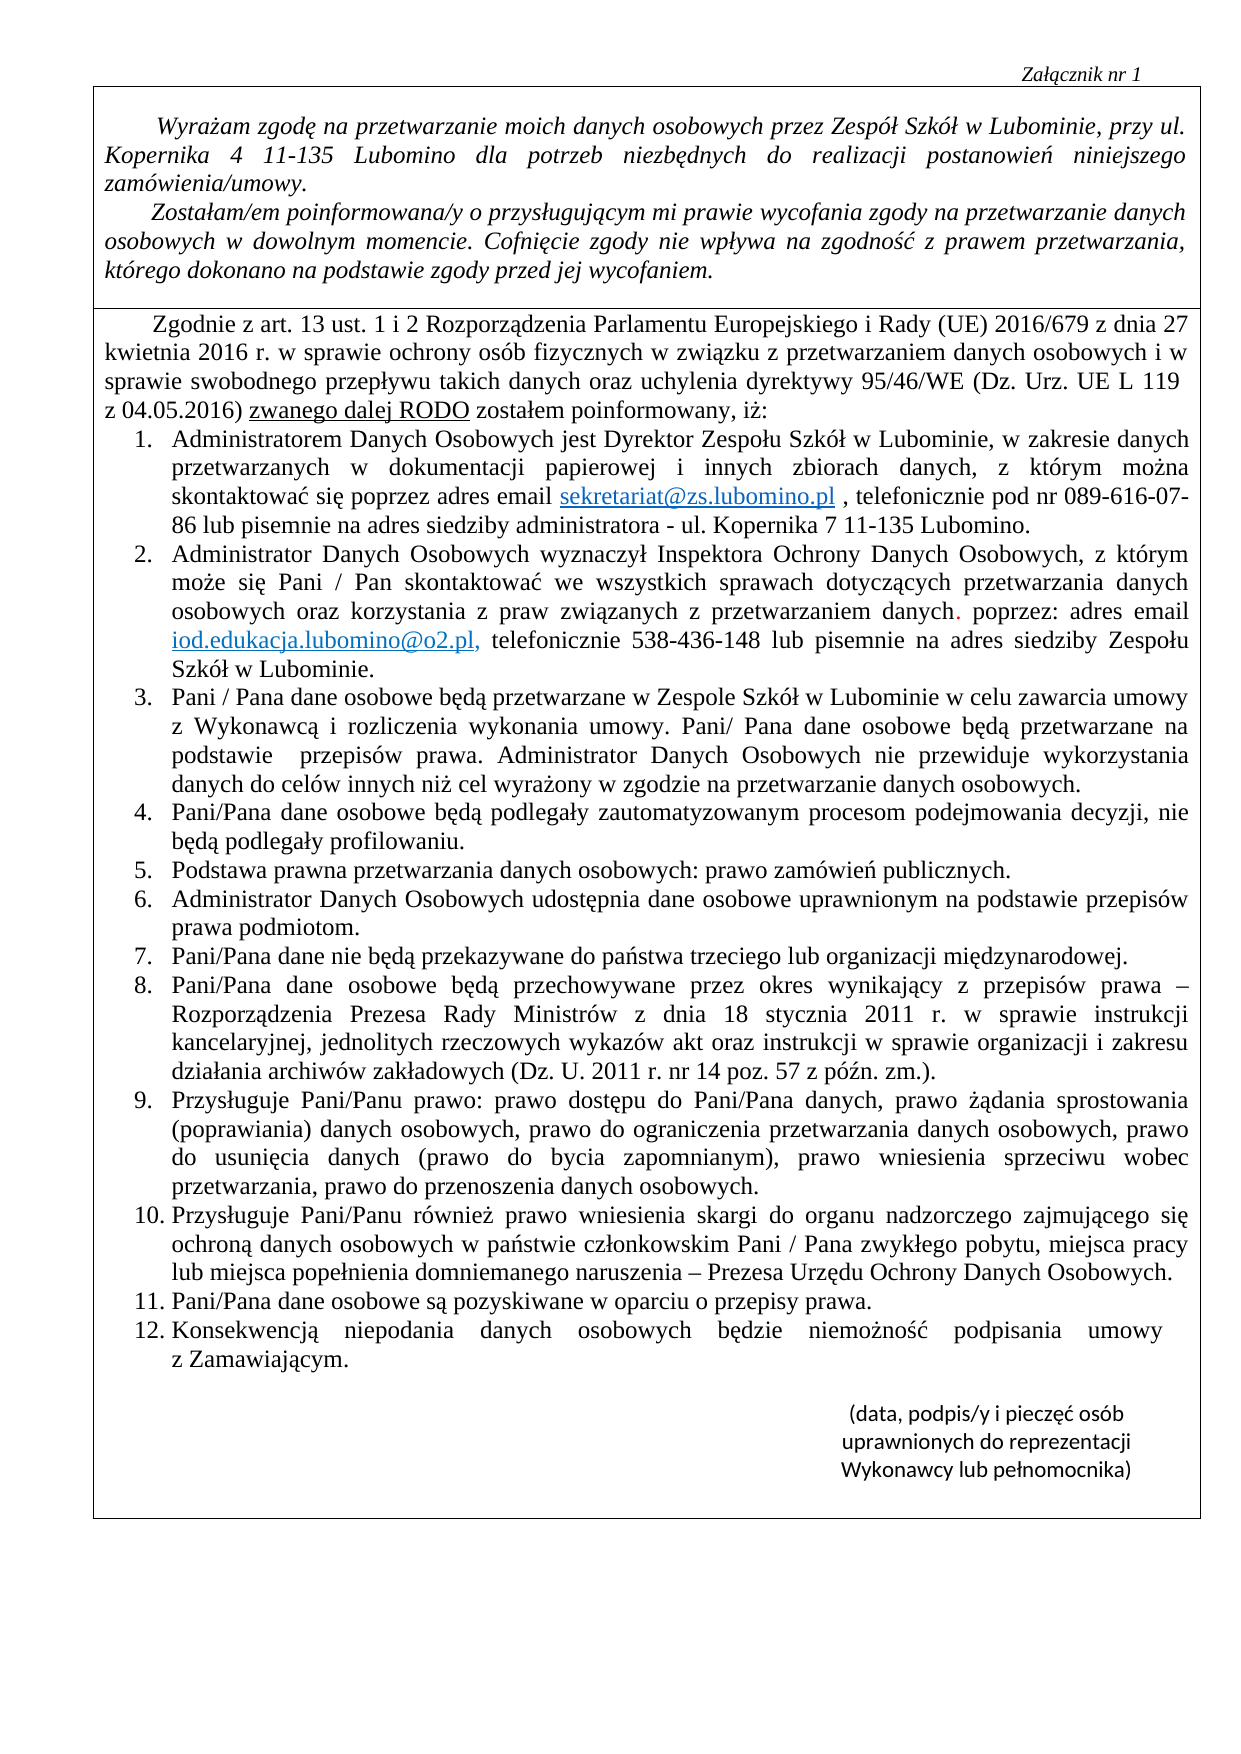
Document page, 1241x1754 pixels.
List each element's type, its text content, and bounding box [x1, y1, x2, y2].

table_cell Zgodnie z art. 13 ust. 1 i 2 Rozporządzenia Parlamentu Europejskiego i Rady (UE) 2016/679 z dnia 27 kwietnia 2016 r. w sprawie ochrony osób fizycznych w związku z przetwarzaniem danych osobowych i w sprawie swobodnego przepływu takich danych oraz uchylenia dyrektywy 95/46/WE (Dz. Urz. UE L 119 z 04.05.2016) zwanego dalej RODO zostałem poinformowany, iż: Administratorem Danych Osobowych jest Dyrektor Zespołu Szkół w Lubominie, w zakresie danych przetwarzanych w dokumentacji papierowej i innych zbiorach danych, z którym można skontaktować się poprzez adres email sekretariat@zs.lubomino.pl , telefonicznie pod nr 089-616-07-86 lub pisemnie na adres siedziby administratora - ul. Kopernika 7 11-135 Lubomino. Administrator Danych Osobowych wyznaczył Inspektora Ochrony Danych Osobowych, z którym może się Pani / Pan skontaktować we wszystkich sprawach dotyczących przetwarzania danych osobowych oraz korzystania z praw związanych z przetwarzaniem danych. poprzez: adres email iod.edukacja.lubomino@o2.pl, telefonicznie 538-436-148 lub pisemnie na adres siedziby Zespołu Szkół w Lubominie. Pani / Pana dane osobowe będą przetwarzane w Zespole Szkół w Lubominie w celu zawarcia umowy z Wykonawcą i rozliczenia wykonania umowy. Pani/ Pana dane osobowe będą przetwarzane na podstawie przepisów prawa. Administrator Danych Osobowych nie przewiduje wykorzystania danych do celów innych niż cel wyrażony w zgodzie na przetwarzanie danych osobowych. Pani/Pana dane osobowe będą podlegały zautomatyzowanym procesom podejmowania decyzji, nie będą podlegały profilowaniu. Podstawa prawna przetwarzania danych osobowych: prawo zamówień publicznych. Administrator Danych Osobowych udostępnia dane osobowe uprawnionym na podstawie przepisów prawa podmiotom. Pani/Pana dane nie będą przekazywane do państwa trzeciego lub organizacji międzynarodowej. Pani/Pana dane osobowe będą przechowywane przez okres wynikający z przepisów prawa – Rozporządzenia Prezesa Rady Ministrów z dnia 18 stycznia 2011 r. w sprawie instrukcji kancelaryjnej, jednolitych rzeczowych wykazów akt oraz instrukcji w sprawie organizacji i zakresu działania archiwów zakładowych (Dz. U. 2011 r. nr 14 poz. 57 z późn. zm.). Przysługuje Pani/Panu prawo: prawo dostępu do Pani/Pana danych, prawo żądania sprostowania (poprawiania) danych osobowych, prawo do ograniczenia przetwarzania danych osobowych, prawo do usunięcia danych (prawo do bycia zapomnianym), prawo wniesienia sprzeciwu wobec przetwarzania, prawo do przenoszenia danych osobowych. Przysługuje Pani/Panu również prawo wniesienia skargi do organu nadzorczego zajmującego się ochroną danych osobowych w państwie członkowskim Pani / Pana zwykłego pobytu, miejsca pracy lub miejsca popełnienia domniemanego naruszenia – Prezesa Urzędu Ochrony Danych Osobowych. Pani/Pana dane osobowe są pozyskiwane w oparciu o przepisy prawa. Konsekwencją niepodania danych osobowych będzie niemożność podpisania umowy z Zamawiającym. (data, podpis/y i pieczęć osób uprawnionych do reprezentacji Wykonawcy lub pełnomocnika) [94, 309, 1200, 1517]
text Załącznik nr 1 [150, 62, 1144, 86]
table_header Wyrażam zgodę na przetwarzanie moich danych osobowych przez Zespół Szkół w Lubominie, przy ul. Kopernika 4 11-135 Lubomino dla potrzeb niezbędnych do realizacji postanowień niniejszego zamówienia/umowy. Zostałam/em poinformowana/y o przysługującym mi prawie wycofania zgody na przetwarzanie danych osobowych w dowolnym momencie. Cofnięcie zgody nie wpływa na zgodność z prawem przetwarzania, którego dokonano na podstawie zgody przed jej wycofaniem. [94, 87, 1200, 308]
